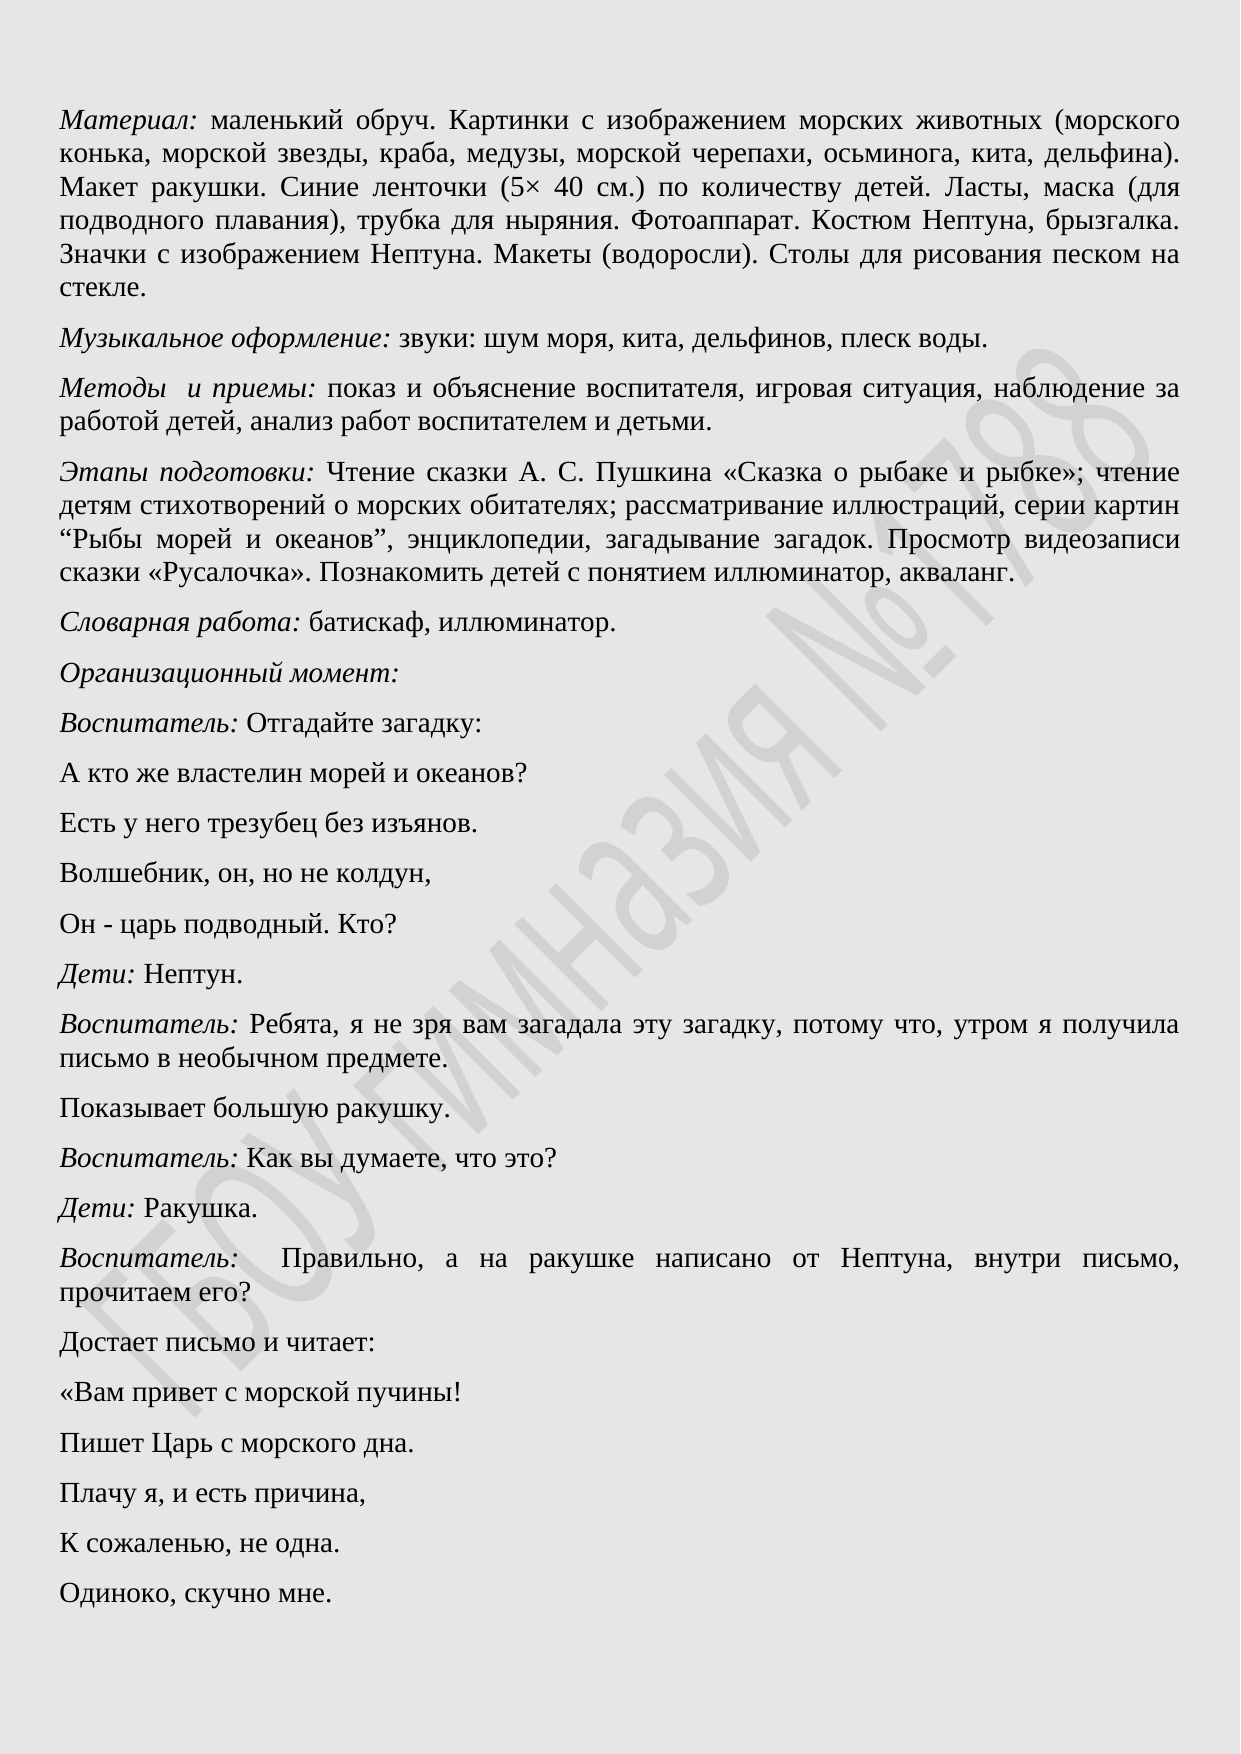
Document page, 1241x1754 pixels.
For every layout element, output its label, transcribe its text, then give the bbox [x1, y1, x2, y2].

text Пишет Царь с морского дна. [59, 1425, 1181, 1458]
text Этапы подготовки: Чтение сказки А. С. Пушкина «Сказка о рыбаке и рыбке»; чтение детям стихотворений о морских обитателях; рассматривание иллюстраций, серии картин “Рыбы морей и океанов”, энциклопедии, загадывание загадок. Просмотр видеозаписи сказки «Русалочка». Познакомить детей с понятием иллюминатор, акваланг. [59, 454, 1181, 588]
text Методы и приемы: показ и объяснение воспитателя, игровая ситуация, наблюдение за работой детей, анализ работ воспитателем и детьми. [59, 370, 1181, 437]
text Показывает большую ракушку. [59, 1090, 1181, 1123]
text Музыкальное оформление: звуки: шум моря, кита, дельфинов, плеск воды. [59, 320, 1181, 353]
text «Вам привет с морской пучины! [59, 1374, 1181, 1408]
text Достает письмо и читает: [59, 1324, 1181, 1358]
text Плачу я, и есть причина, [59, 1475, 1181, 1508]
text А кто же властелин морей и океанов? [59, 755, 1181, 789]
text Воспитатель: Отгадайте загадку: [59, 705, 1181, 738]
text Воспитатель: Правильно, а на ракушке написано от Нептуна, внутри письмо, прочитаем его? [59, 1241, 1181, 1308]
text Словарная работа: батискаф, иллюминатор. [59, 604, 1181, 638]
text Материал: маленький обруч. Картинки с изображением морских животных (морского конька, морской звезды, краба, медузы, морской черепахи, осьминога, кита, дельфина). Макет ракушки. Синие ленточки (5× 40 см.) по количеству детей. Ласты, маска (для подводного плавания), трубка для ныряния. Фотоаппарат. Костюм Нептуна, брызгалка. Значки с изображением Нептуна. Макеты (водоросли). Столы для рисования песком на стекле. [59, 102, 1181, 303]
text К сожаленью, не одна. [59, 1525, 1181, 1559]
text Он - царь подводный. Кто? [59, 906, 1181, 939]
text Есть у него трезубец без изъянов. [59, 805, 1181, 839]
text Волшебник, он, но не колдун, [59, 856, 1181, 889]
text Организационный момент: [59, 655, 1181, 688]
text Одиноко, скучно мне. [59, 1575, 1181, 1609]
text Воспитатель: Как вы думаете, что это? [59, 1140, 1181, 1174]
text Воспитатель: Ребята, я не зря вам загадала эту загадку, потому что, утром я получила письмо в необычном предмете. [59, 1006, 1181, 1073]
text Дети: Нептун. [59, 956, 1181, 989]
text Дети: Ракушка. [59, 1190, 1181, 1224]
